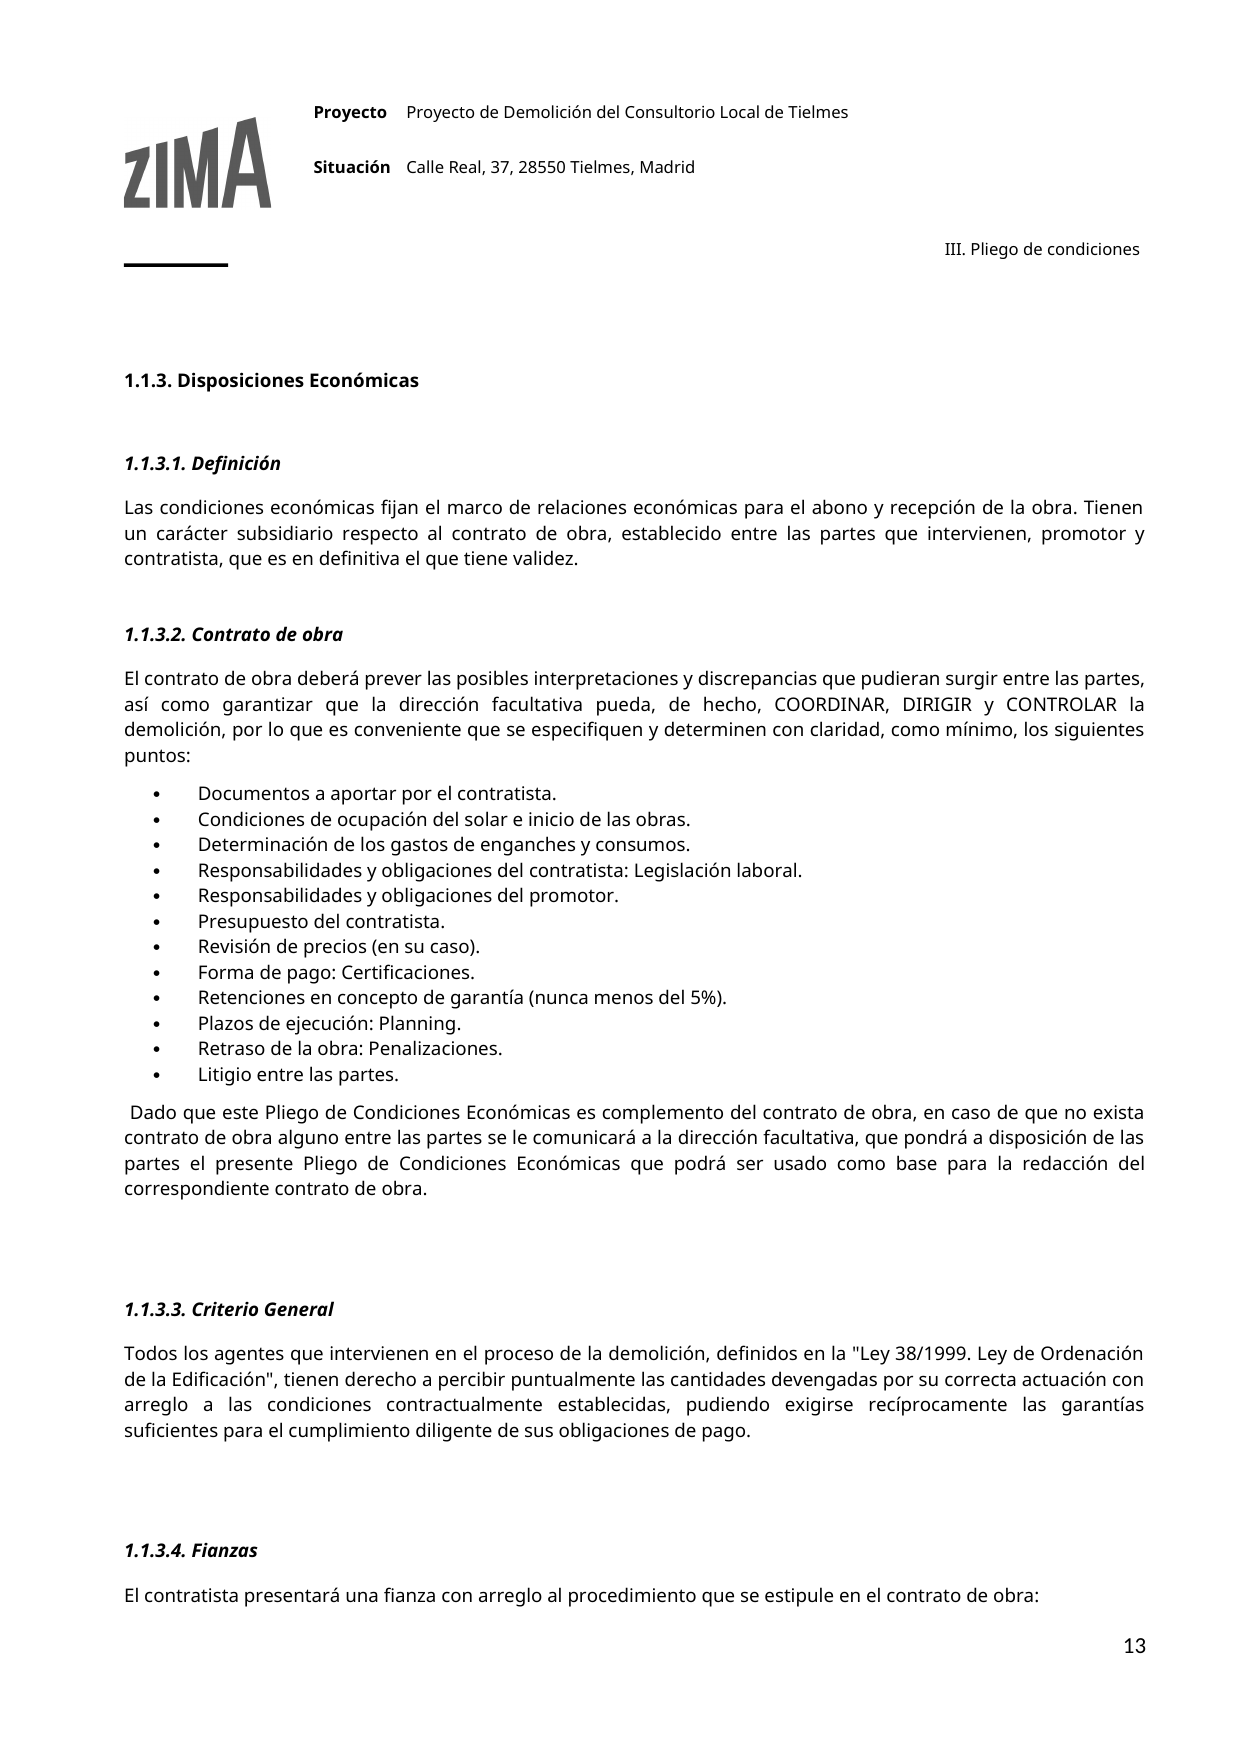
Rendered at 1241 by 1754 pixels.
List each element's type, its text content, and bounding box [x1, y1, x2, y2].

list Documentos a aportar por el contratista. [153, 780, 1146, 806]
list Forma de pago: Certificaciones. [153, 959, 1146, 984]
list Responsabilidades y obligaciones del promotor. [153, 882, 1146, 908]
text 1.1.3.3. Criterio General [124, 1296, 1146, 1322]
list Responsabilidades y obligaciones del contratista: Legislación laboral. [153, 857, 1146, 882]
text 1.1.3.2. Contrato de obra [124, 621, 1146, 647]
list Revisión de precios (en su caso). [153, 933, 1146, 959]
text 1.1.3.1. Definición [124, 450, 1146, 475]
text El contrato de obra deberá prever las posibles interpretaciones y discrepancias que pudieran surgir entre las partes, así como garantizar que la dirección facultativa pueda, de hecho, COORDINAR, DIRIGIR y CONTROLAR la demolición, por lo que es conveniente que se especifiquen y determinen con claridad, como mínimo, los siguientes puntos: [124, 666, 1146, 768]
list Retraso de la obra: Penalizaciones. [153, 1036, 1146, 1061]
text 1.1.3.4. Fianzas [124, 1537, 1146, 1563]
text Dado que este Pliego de Condiciones Económicas es complemento del contrato de obra, en caso de que no exista contrato de obra alguno entre las partes se le comunicará a la dirección facultativa, que pondrá a disposición de las partes el presente Pliego de Condiciones Económicas que podrá ser usado como base para la redacción del correspondiente contrato de obra. [124, 1099, 1146, 1201]
list Litigio entre las partes. [153, 1061, 1146, 1087]
picture [123, 117, 272, 210]
list Presupuesto del contratista. [153, 908, 1146, 933]
list Retenciones en concepto de garantía (nunca menos del 5%). [153, 984, 1146, 1010]
list Determinación de los gastos de enganches y consumos. [153, 831, 1146, 857]
text Las condiciones económicas fijan el marco de relaciones económicas para el abono y recepción de la obra. Tienen un carácter subsidiario respecto al contrato de obra, establecido entre las partes que intervienen, promotor y contratista, que es en definitiva el que tiene validez. [124, 494, 1146, 571]
text Todos los agentes que intervienen en el proceso de la demolición, definidos en la "Ley 38/1999. Ley de Ordenación de la Edificación", tienen derecho a percibir puntualmente las cantidades devengadas por su correcta actuación con arreglo a las condiciones contractualmente establecidas, pudiendo exigirse recíprocamente las garantías suficientes para el cumplimiento diligente de sus obligaciones de pago. [124, 1341, 1146, 1443]
text El contratista presentará una fianza con arreglo al procedimiento que se estipule en el contrato de obra: [124, 1582, 1146, 1607]
list Condiciones de ocupación del solar e inicio de las obras. [153, 806, 1146, 831]
text 1.1.3. Disposiciones Económicas [124, 367, 1146, 393]
list Plazos de ejecución: Planning. [153, 1010, 1146, 1036]
